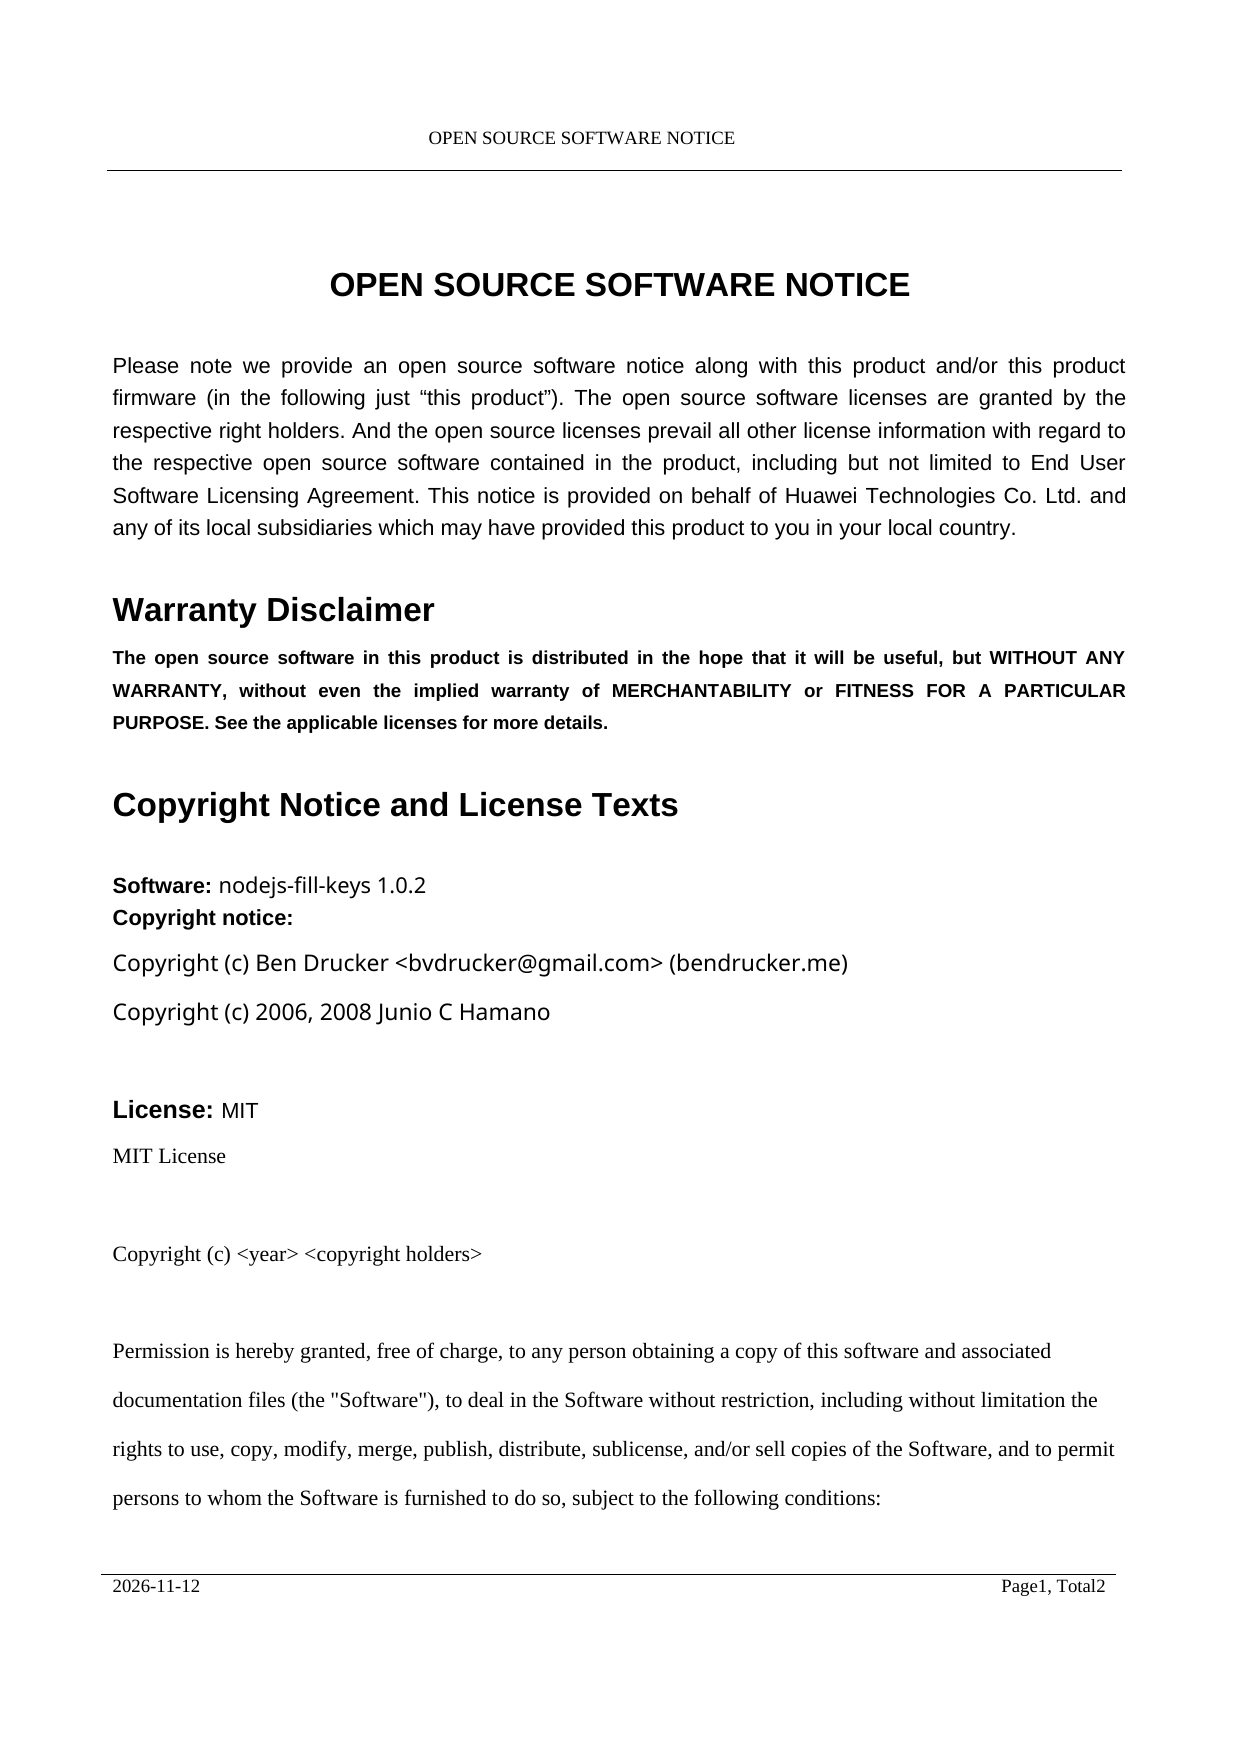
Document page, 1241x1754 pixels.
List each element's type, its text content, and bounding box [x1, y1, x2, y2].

text License: MIT [112, 1093, 1128, 1125]
text Copyright (c) Ben Drucker <bvdrucker@gmail.com> (bendrucker.me) Copyright (c) 2006, 2008 Junio C Hamano [112, 947, 1128, 1077]
text Copyright notice: [112, 901, 1128, 934]
text OPEN SOURCE SOFTWARE NOTICE [112, 251, 1128, 316]
text Please note we provide an open source software notice along with this product and/or this product firmware (in the following just “this product”). The open source software licenses are granted by the respective right holders. And the open source licenses prevail all other license information with regard to the respective open source software contained in the product, including but not limited to End User Software Licensing Agreement. This notice is provided on behalf of Huawei Technologies Co. Ltd. and any of its local subsidiaries which may have provided this product to you in your local country. [112, 349, 1128, 544]
text Software: nodejs-fill-keys 1.0.2 [112, 869, 1128, 901]
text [112, 1140, 1128, 1513]
text The open source software in this product is distributed in the hope that it will be useful, but WITHOUT ANY WARRANTY, without even the implied warranty of MERCHANTABILITY or FITNESS FOR A PARTICULAR PURPOSE. See the applicable licenses for more details. [112, 641, 1128, 739]
text Warranty Disclaimer [112, 576, 1128, 641]
text Copyright Notice and License Texts [112, 771, 1128, 836]
